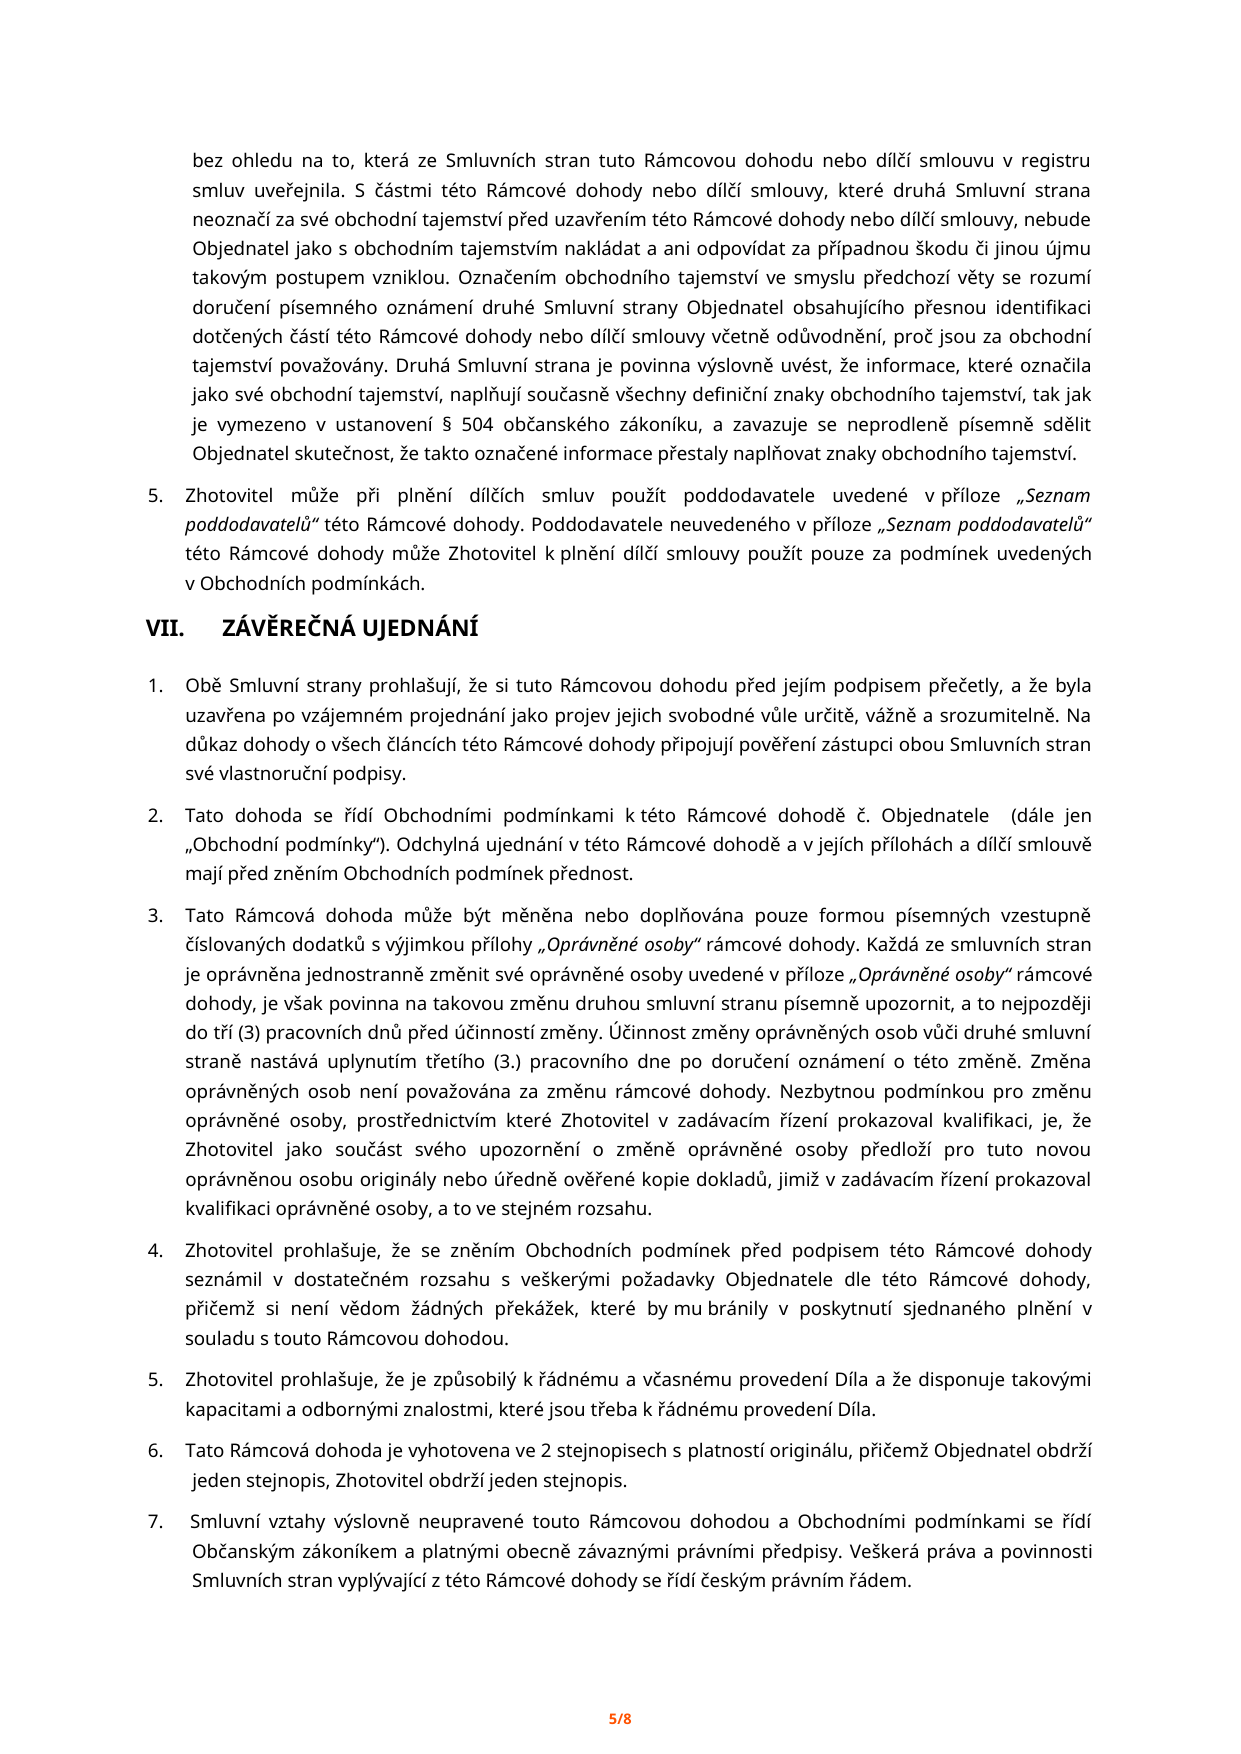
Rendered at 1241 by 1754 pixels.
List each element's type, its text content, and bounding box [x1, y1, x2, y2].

list Zhotovitel prohlašuje, že je způsobilý k řádnému a včasnému provedení Díla a že disponuje takovými kapacitami a odbornými znalostmi, které jsou třeba k řádnému provedení Díla. [148, 1367, 1093, 1421]
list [148, 148, 1093, 466]
list Tato Rámcová dohoda může být měněna nebo doplňována pouze formou písemných vzestupně číslovaných dodatků s výjimkou přílohy „Oprávněné osoby“ rámcové dohody. Každá ze smluvních stran je oprávněna jednostranně změnit své oprávněné osoby uvedené v příloze „Oprávněné osoby“ rámcové dohody, je však povinna na takovou změnu druhou smluvní stranu písemně upozornit, a to nejpozději do tří (3) pracovních dnů před účinností změny. Účinnost změny oprávněných osob vůči druhé smluvní straně nastává uplynutím třetího (3.) pracovního dne po doručení oznámení o této změně. Změna oprávněných osob není považována za změnu rámcové dohody. Nezbytnou podmínkou pro změnu oprávněné osoby, prostřednictvím které Zhotovitel v zadávacím řízení prokazoval kvalifikaci, je, že Zhotovitel jako součást svého upozornění o změně oprávněné osoby předloží pro tuto novou oprávněnou osobu originály nebo úředně ověřené kopie dokladů, jimiž v zadávacím řízení prokazoval kvalifikaci oprávněné osoby, a to ve stejném rozsahu. [148, 902, 1093, 1221]
list Tato Rámcová dohoda je vyhotovena ve 2 stejnopisech s platností originálu, přičemž Objednatel obdrží jeden stejnopis, Zhotovitel obdrží jeden stejnopis. [148, 1438, 1093, 1492]
list Smluvní vztahy výslovně neupravené touto Rámcovou dohodou a Obchodními podmínkami se řídí Občanským zákoníkem a platnými obecně závaznými právními předpisy. Veškerá práva a povinnosti Smluvních stran vyplývající z této Rámcové dohody se řídí českým právním řádem. [148, 1509, 1093, 1593]
list ZÁVĚREČNÁ UJEDNÁNÍ [185, 612, 1093, 643]
list Zhotovitel může při plnění dílčích smluv použít poddodavatele uvedené v příloze „Seznam poddodavatelů“ této Rámcové dohody. Poddodavatele neuvedeného v příloze „Seznam poddodavatelů“ této Rámcové dohody může Zhotovitel k plnění dílčí smlouvy použít pouze za podmínek uvedených v Obchodních podmínkách. [148, 482, 1093, 595]
list Tato dohoda se řídí Obchodními podmínkami k této Rámcové dohodě č. Objednatele (dále jen „Obchodní podmínky“). Odchylná ujednání v této Rámcové dohodě a v jejích přílohách a dílčí smlouvě mají před zněním Obchodních podmínek přednost. [148, 802, 1093, 886]
list Obě Smluvní strany prohlašují, že si tuto Rámcovou dohodu před jejím podpisem přečetly, a že byla uzavřena po vzájemném projednání jako projev jejich svobodné vůle určitě, vážně a srozumitelně. Na důkaz dohody o všech článcích této Rámcové dohody připojují pověření zástupci obou Smluvních stran své vlastnoruční podpisy. [148, 673, 1093, 786]
list Zhotovitel prohlašuje, že se zněním Obchodních podmínek před podpisem této Rámcové dohody seznámil v dostatečném rozsahu s veškerými požadavky Objednatele dle této Rámcové dohody, přičemž si není vědom žádných překážek, které by mu bránily v poskytnutí sjednaného plnění v souladu s touto Rámcovou dohodou. [148, 1237, 1093, 1350]
